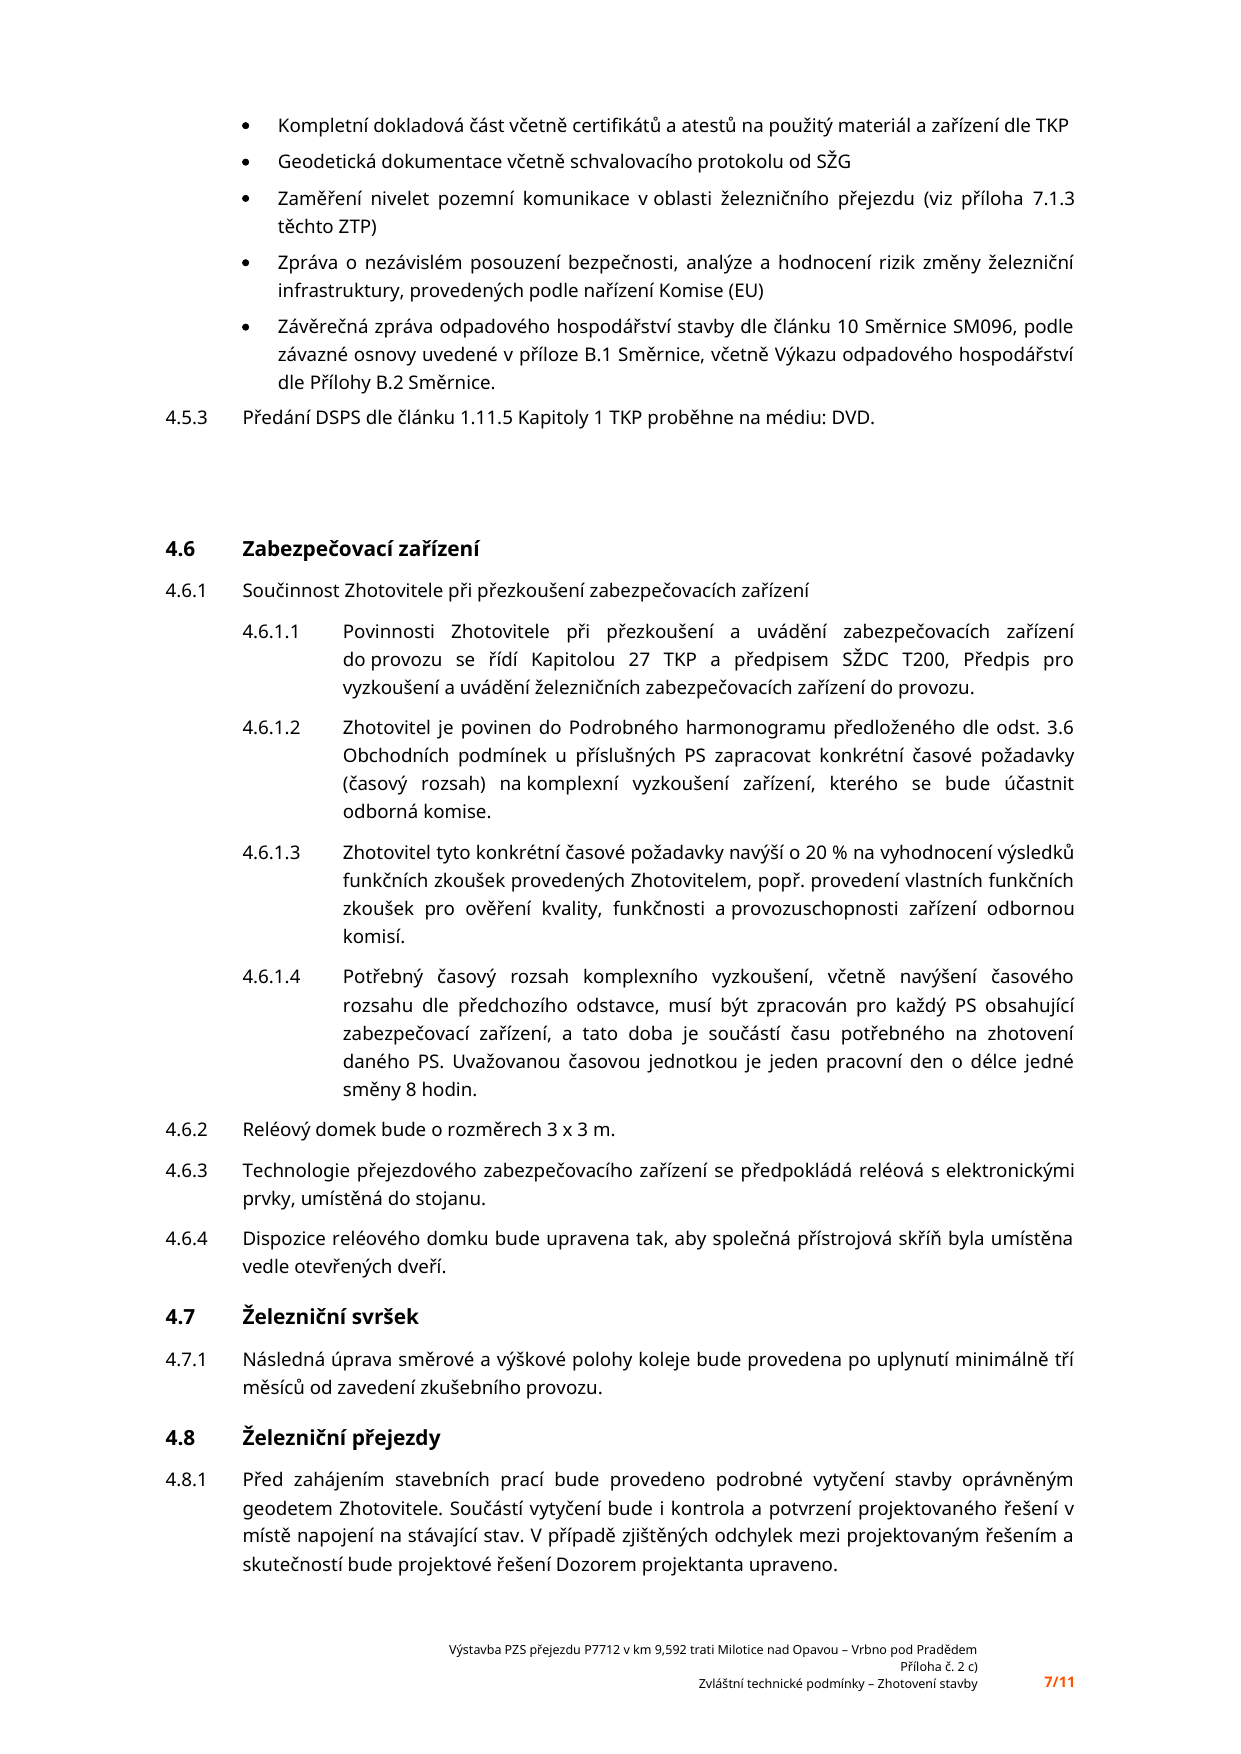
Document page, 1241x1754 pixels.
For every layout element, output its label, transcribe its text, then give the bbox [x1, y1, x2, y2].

list Zpráva o nezávislém posouzení bezpečnosti, analýze a hodnocení rizik změny železniční infrastruktury, provedených podle nařízení Komise (EU) [242, 249, 1075, 303]
text Zabezpečovací zařízení [165, 534, 1075, 562]
list Kompletní dokladová část včetně certifikátů a atestů na použitý materiál a zařízení dle TKP [242, 112, 1075, 138]
list Geodetická dokumentace včetně schvalovacího protokolu od SŽG [242, 148, 1075, 174]
text Následná úprava směrové a výškové polohy koleje bude provedena po uplynutí minimálně tří měsíců od zavedení zkušebního provozu. [165, 1346, 1075, 1400]
text Součinnost Zhotovitele při přezkoušení zabezpečovacích zařízení [165, 578, 1075, 603]
text Železniční přejezdy [165, 1423, 1075, 1451]
text Reléový domek bude o rozměrech 3 x 3 m. [165, 1116, 1075, 1142]
text Předání DSPS dle článku 1.11.5 Kapitoly 1 TKP proběhne na médiu: DVD. [165, 404, 1075, 429]
list Zaměření nivelet pozemní komunikace v oblasti železničního přejezdu (viz příloha 7.1.3 těchto ZTP) [242, 185, 1075, 238]
text Dispozice reléového domku bude upravena tak, aby společná přístrojová skříň byla umístěna vedle otevřených dveří. [165, 1226, 1075, 1279]
list Závěrečná zpráva odpadového hospodářství stavby dle článku 10 Směrnice SM096, podle závazné osnovy uvedené v příloze B.1 Směrnice, včetně Výkazu odpadového hospodářství dle Přílohy B.2 Směrnice. [242, 314, 1075, 395]
text Povinnosti Zhotovitele při přezkoušení a uvádění zabezpečovacích zařízení do provozu se řídí Kapitolou 27 TKP a předpisem SŽDC T200, Předpis pro vyzkoušení a uvádění železničních zabezpečovacích zařízení do provozu. [242, 618, 1075, 700]
text Technologie přejezdového zabezpečovacího zařízení se předpokládá reléová s elektronickými prvky, umístěná do stojanu. [165, 1157, 1075, 1211]
text Zhotovitel je povinen do Podrobného harmonogramu předloženého dle odst. 3.6 Obchodních podmínek u příslušných PS zapracovat konkrétní časové požadavky (časový rozsah) na komplexní vyzkoušení zařízení, kterého se bude účastnit odborná komise. [242, 715, 1075, 824]
text Potřebný časový rozsah komplexního vyzkoušení, včetně navýšení časového rozsahu dle předchozího odstavce, musí být zpracován pro každý PS obsahující zabezpečovací zařízení, a tato doba je součástí času potřebného na zhotovení daného PS. Uvažovanou časovou jednotkou je jeden pracovní den o délce jedné směny 8 hodin. [242, 964, 1075, 1101]
text Před zahájením stavebních prací bude provedeno podrobné vytyčení stavby oprávněným geodetem Zhotovitele. Součástí vytyčení bude i kontrola a potvrzení projektovaného řešení v místě napojení na stávající stav. V případě zjištěných odchylek mezi projektovaným řešením a skutečností bude projektové řešení Dozorem projektanta upraveno. [165, 1467, 1075, 1576]
text Zhotovitel tyto konkrétní časové požadavky navýší o 20 % na vyhodnocení výsledků funkčních zkoušek provedených Zhotovitelem, popř. provedení vlastních funkčních zkoušek pro ověření kvality, funkčnosti a provozuschopnosti zařízení odbornou komisí. [242, 839, 1075, 949]
text Železniční svršek [165, 1302, 1075, 1331]
